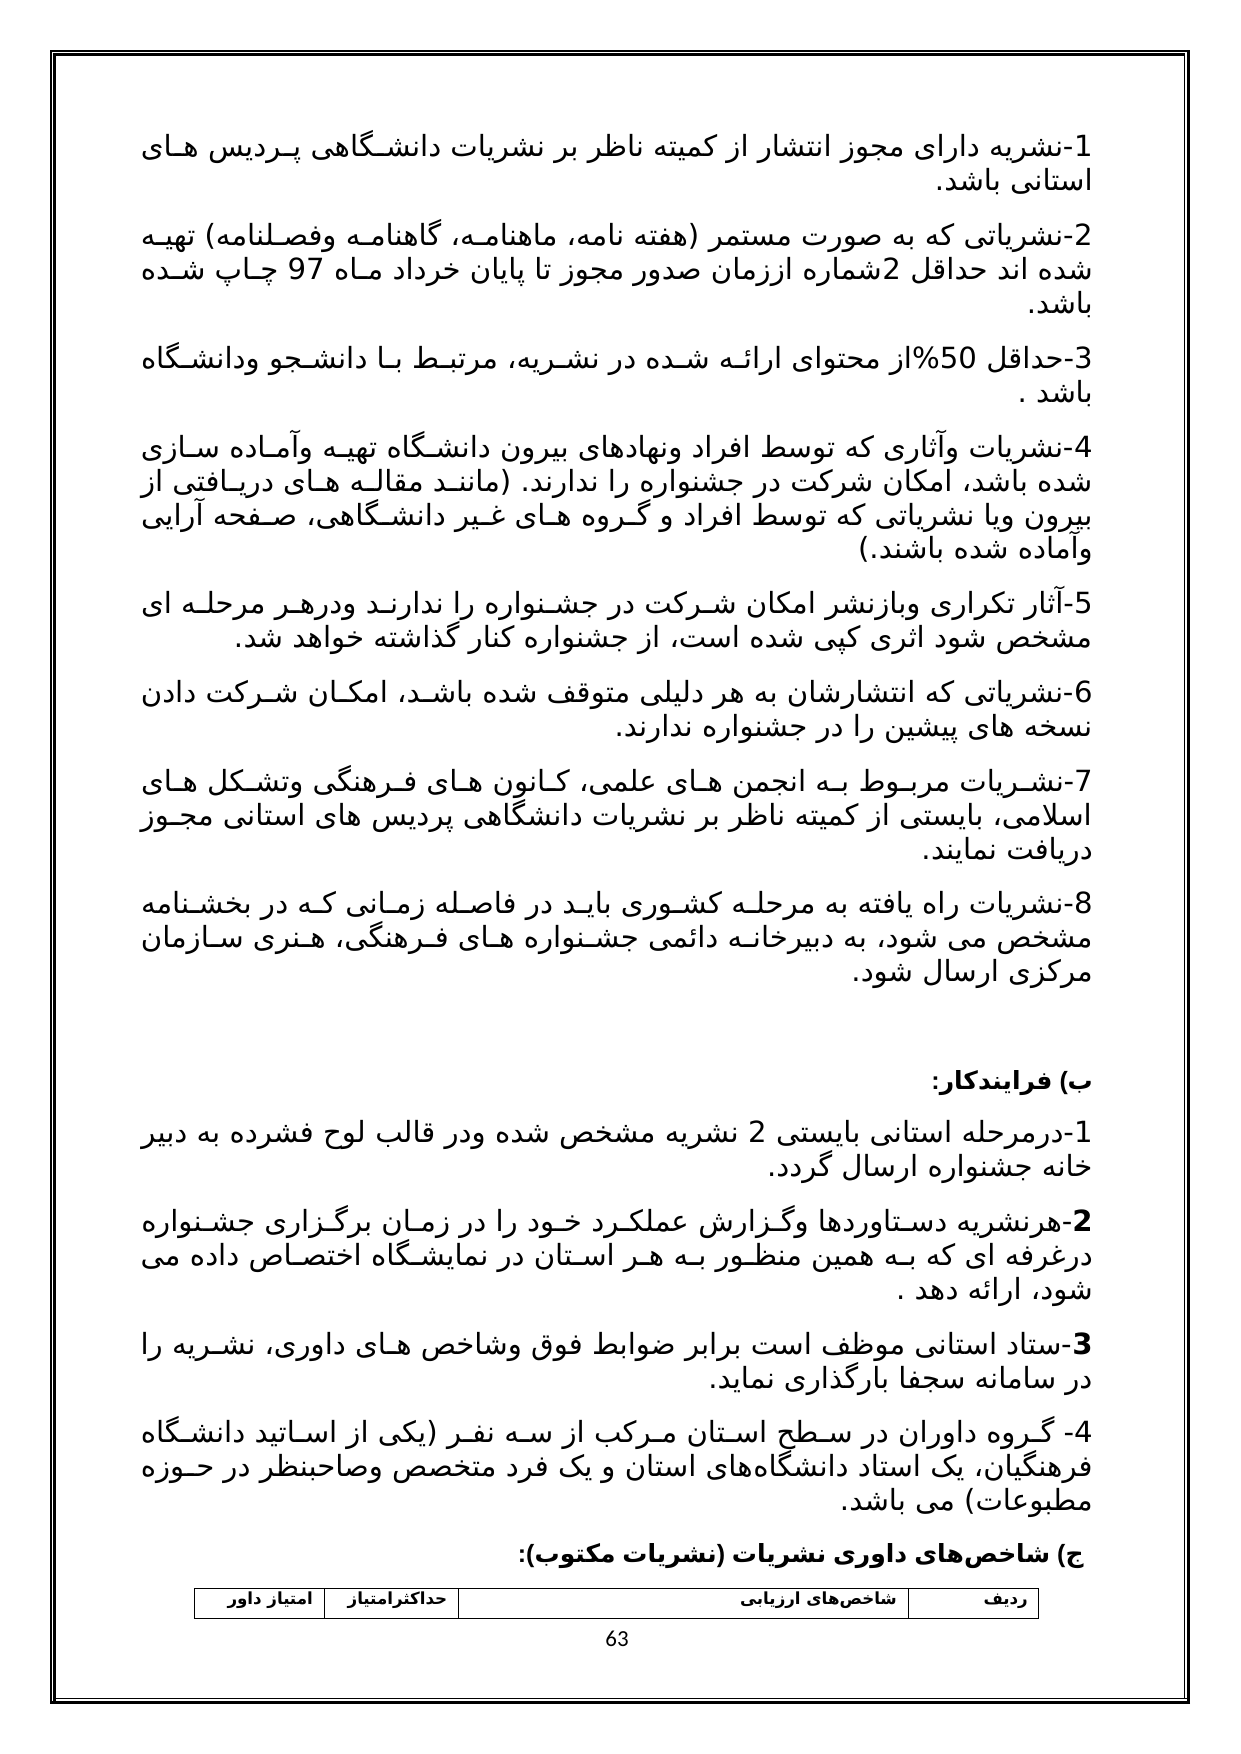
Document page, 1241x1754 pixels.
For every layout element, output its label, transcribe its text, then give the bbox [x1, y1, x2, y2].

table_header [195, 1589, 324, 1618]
text 3-ستاد استانی موظف است برابر ضوابط فوق وشاخص های داوری، نشریه را در سامانه سجفا بارگذاری نماید. [141, 1327, 1093, 1395]
text 1-درمرحله استانی بایستی 2 نشریه مشخص شده ودر قالب لوح فشرده به دبیر خانه جشنواره ارسال گردد. [141, 1116, 1093, 1183]
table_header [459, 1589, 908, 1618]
text 6-نشریاتی که انتشارشان به هر دلیلی متوقف شده باشد، امکان شرکت دادن نسخه های پیشین را در جشنواره ندارند. [141, 675, 1093, 743]
text 1-نشریه دارای مجوز انتشار از کمیته ناظر بر نشریات دانشگاهی پردیس های استانی باشد. [141, 130, 1093, 198]
text 2-هرنشریه دستاوردها وگزارش عملکرد خود را در زمان برگزاری جشنواره درغرفه ای که به همین منظور به هر استان در نمایشگاه اختصاص داده می شود، ارائه دهد . [141, 1204, 1093, 1306]
text 7-نشریات مربوط به انجمن های علمی، کانون های فرهنگی وتشکل های اسلامی، بایستی از کمیته ناظر بر نشریات دانشگاهی پردیس های استانی مجوز دریافت نمایند. [141, 764, 1093, 866]
text 4-نشریات وآثاری که توسط افراد ونهادهای بیرون دانشگاه تهیه وآماده سازی شده باشد، امکان شرکت در جشنواره را ندارند. (مانند مقاله های دریافتی از بیرون ویا نشریاتی که توسط افراد و گروه های غیر دانشگاهی، صفحه آرایی وآماده شده باشند.) [141, 430, 1093, 566]
text 8-نشریات راه یافته به مرحله کشوری باید در فاصله زمانی که در بخشنامه مشخص می شود، به دبیرخانه دائمی جشنواره های فرهنگی، هنری سازمان مرکزی ارسال شود. [141, 887, 1093, 989]
text ج) شاخص‌های داوری نشریات (نشریات مکتوب): [141, 1538, 1093, 1567]
text ب) فرایندکار: [141, 1066, 1093, 1095]
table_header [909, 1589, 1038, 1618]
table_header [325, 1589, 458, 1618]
text 4- گروه داوران در سطح استان مرکب از سه نفر (یکی از اساتید دانشگاه فرهنگیان، یک استاد دانشگاه‌های استان و یک فرد متخصص وصاحبنظر در حوزه مطبوعات) می باشد. [141, 1416, 1093, 1518]
text 3-حداقل 50%از محتوای ارائه شده در نشریه، مرتبط با دانشجو ودانشگاه باشد . [141, 341, 1093, 409]
text 2-نشریاتی که به صورت مستمر (هفته نامه، ماهنامه، گاهنامه وفصلنامه) تهیه شده اند حداقل 2شماره اززمان صدور مجوز تا پایان خرداد ماه 97 چاپ شده باشد. [141, 218, 1093, 320]
text 5-آثار تکراری وبازنشر امکان شرکت در جشنواره را ندارند ودرهر مرحله ای مشخص شود اثری کپی شده است، از جشنواره کنار گذاشته خواهد شد. [141, 587, 1093, 654]
